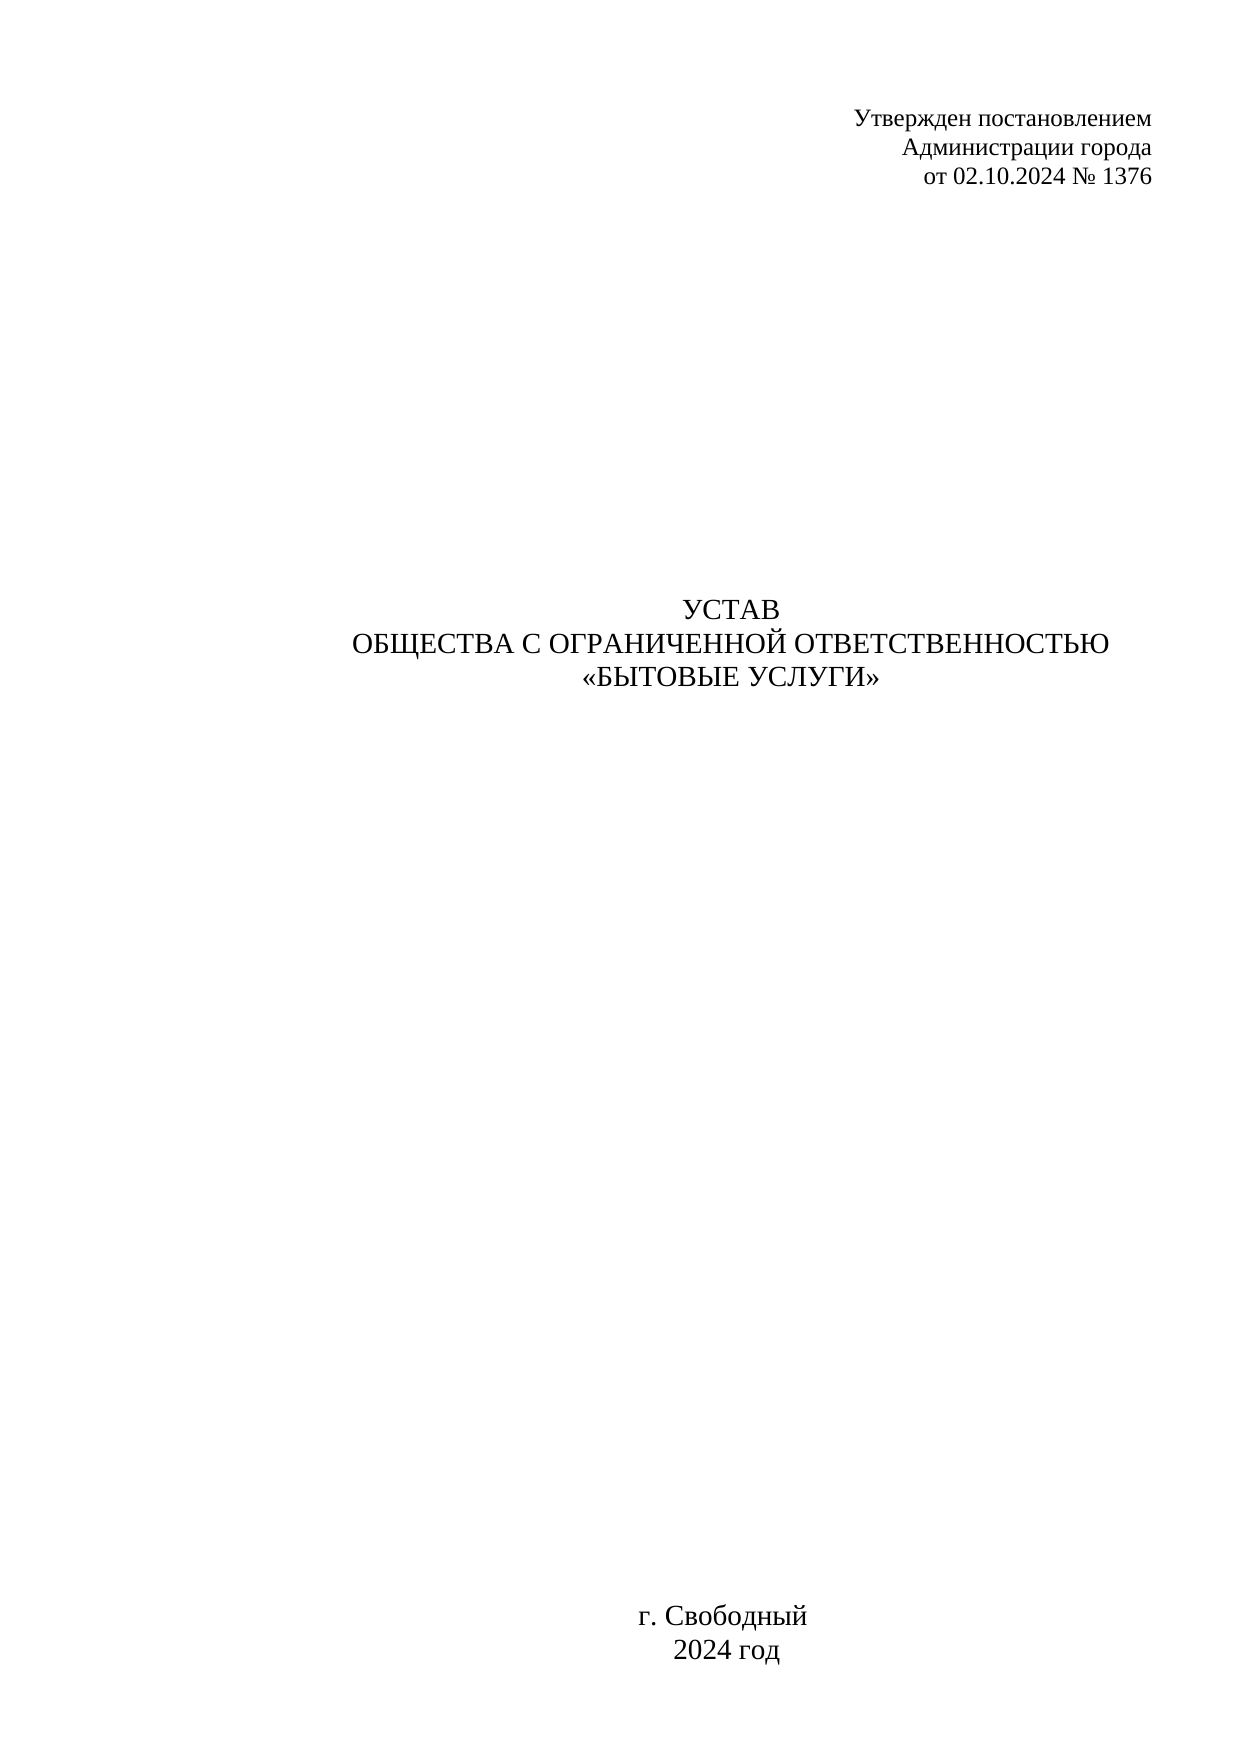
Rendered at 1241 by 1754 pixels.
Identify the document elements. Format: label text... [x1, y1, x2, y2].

text ОБЩЕСТВА С ОГРАНИЧЕННОЙ ОТВЕТСТВЕННОСТЬЮ [162, 626, 1240, 659]
text Утвержден постановлением [177, 103, 1152, 132]
text г. Свободный [103, 1598, 1240, 1632]
text УСТАВ [162, 592, 1240, 626]
text Администрации города [177, 132, 1152, 161]
text «БЫТОВЫЕ УСЛУГИ» [162, 659, 1240, 693]
text от 02.10.2024 № 1376 [177, 161, 1152, 190]
text 2024 год [177, 1632, 1240, 1666]
